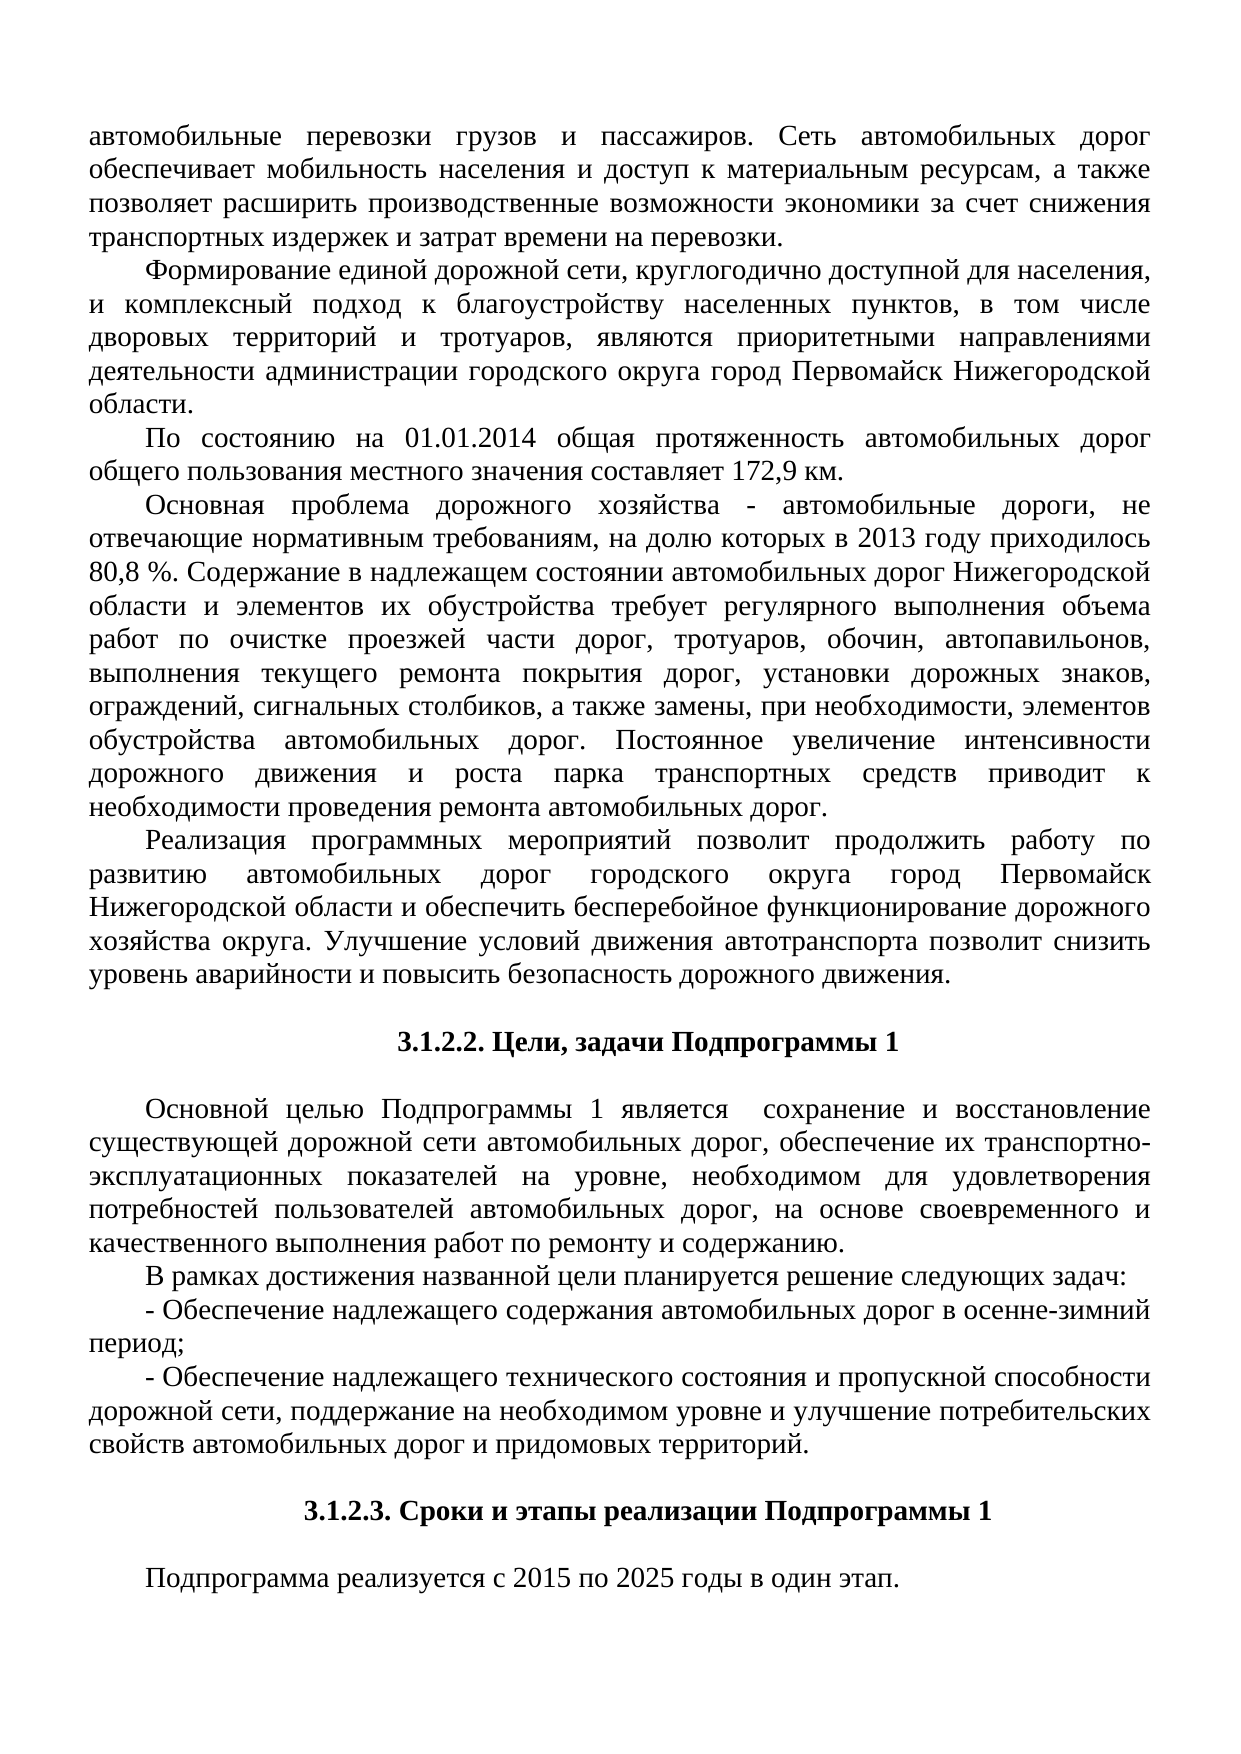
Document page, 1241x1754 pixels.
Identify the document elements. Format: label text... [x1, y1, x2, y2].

text 3.1.2.2. Цели, задачи Подпрограммы 1 [88, 1024, 1152, 1057]
text Реализация программных мероприятий позволит продолжить работу по развитию автомобильных дорог городского округа город Первомайск Нижегородской области и обеспечить бесперебойное функционирование дорожного хозяйства округа. Улучшение условий движения автотранспорта позволит снизить уровень аварийности и повысить безопасность дорожного движения. [88, 822, 1152, 990]
text В рамках достижения названной цели планируется решение следующих задач: [88, 1258, 1152, 1292]
text 3.1.2.3. Сроки и этапы реализации Подпрограммы 1 [88, 1493, 1152, 1527]
text Формирование единой дорожной сети, круглогодично доступной для населения, и комплексный подход к благоустройству населенных пунктов, в том числе дворовых территорий и тротуаров, являются приоритетными направлениями деятельности администрации городского округа город Первомайск Нижегородской области. [88, 252, 1152, 420]
text Основной целью Подпрограммы 1 является сохранение и восстановление существующей дорожной сети автомобильных дорог, обеспечение их транспортно-эксплуатационных показателей на уровне, необходимом для удовлетворения потребностей пользователей автомобильных дорог, на основе своевременного и качественного выполнения работ по ремонту и содержанию. [88, 1091, 1152, 1258]
text По состоянию на 01.01.2014 общая протяженность автомобильных дорог общего пользования местного значения составляет 172,9 км. [88, 420, 1152, 487]
text Основная проблема дорожного хозяйства - автомобильные дороги, не отвечающие нормативным требованиям, на долю которых в 2013 году приходилось 80,8 %. Содержание в надлежащем состоянии автомобильных дорог Нижегородской области и элементов их обустройства требует регулярного выполнения объема работ по очистке проезжей части дорог, тротуаров, обочин, автопавильонов, выполнения текущего ремонта покрытия дорог, установки дорожных знаков, ограждений, сигнальных столбиков, а также замены, при необходимости, элементов обустройства автомобильных дорог. Постоянное увеличение интенсивности дорожного движения и роста парка транспортных средств приводит к необходимости проведения ремонта автомобильных дорог. [88, 487, 1152, 822]
text - Обеспечение надлежащего содержания автомобильных дорог в осенне-зимний период; [88, 1292, 1152, 1359]
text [88, 118, 1152, 252]
text Подпрограмма реализуется с 2015 по 2025 годы в один этап. [88, 1560, 1152, 1594]
text - Обеспечение надлежащего технического состояния и пропускной способности дорожной сети, поддержание на необходимом уровне и улучшение потребительских свойств автомобильных дорог и придомовых территорий. [88, 1359, 1152, 1460]
